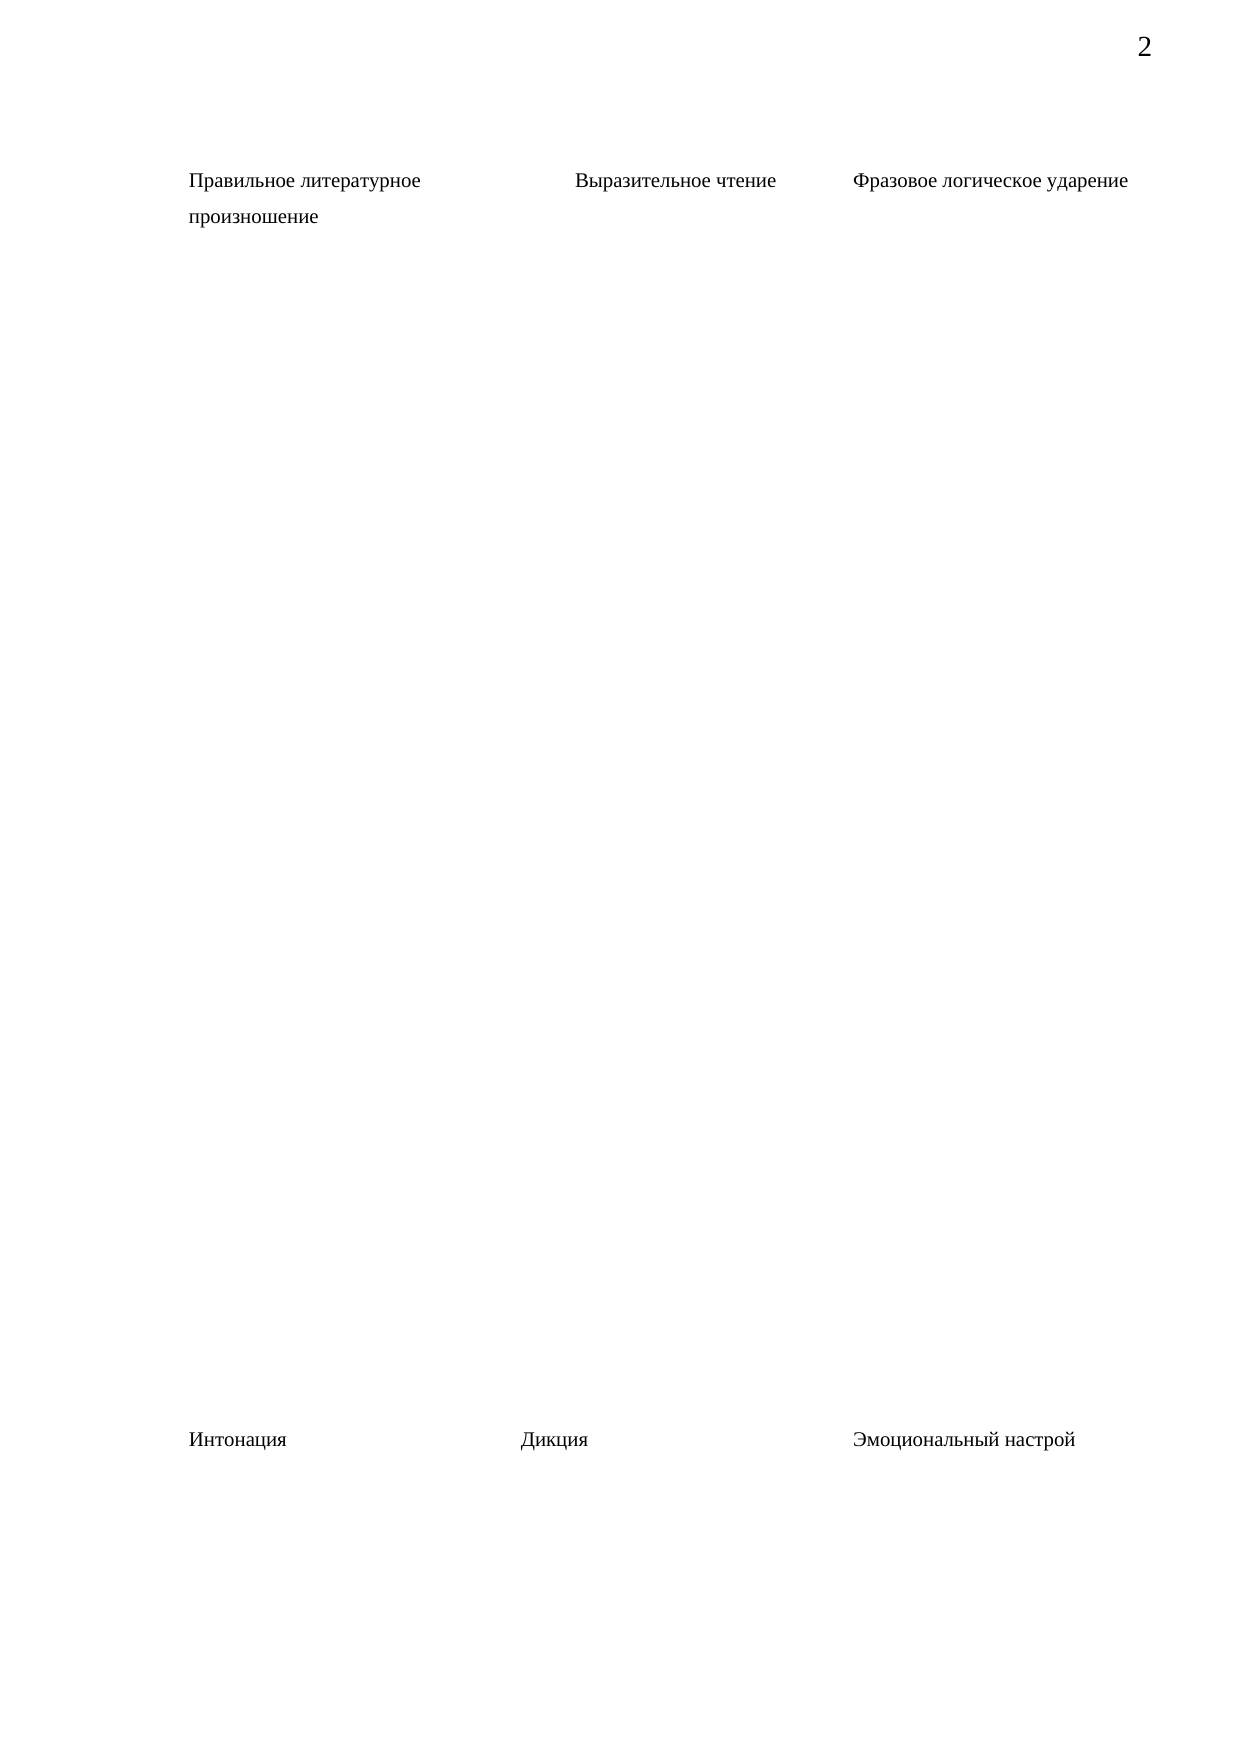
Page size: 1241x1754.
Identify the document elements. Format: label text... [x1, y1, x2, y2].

table_header Выразительное чтение [509, 169, 842, 1391]
table_header Фразовое логическое ударение [842, 169, 1151, 1391]
table_cell Эмоциональный настрой [842, 1391, 1151, 1463]
table_header Правильное литературное произношение [178, 169, 509, 1391]
table_cell Дикция [509, 1391, 842, 1463]
table_cell Интонация [178, 1391, 509, 1463]
